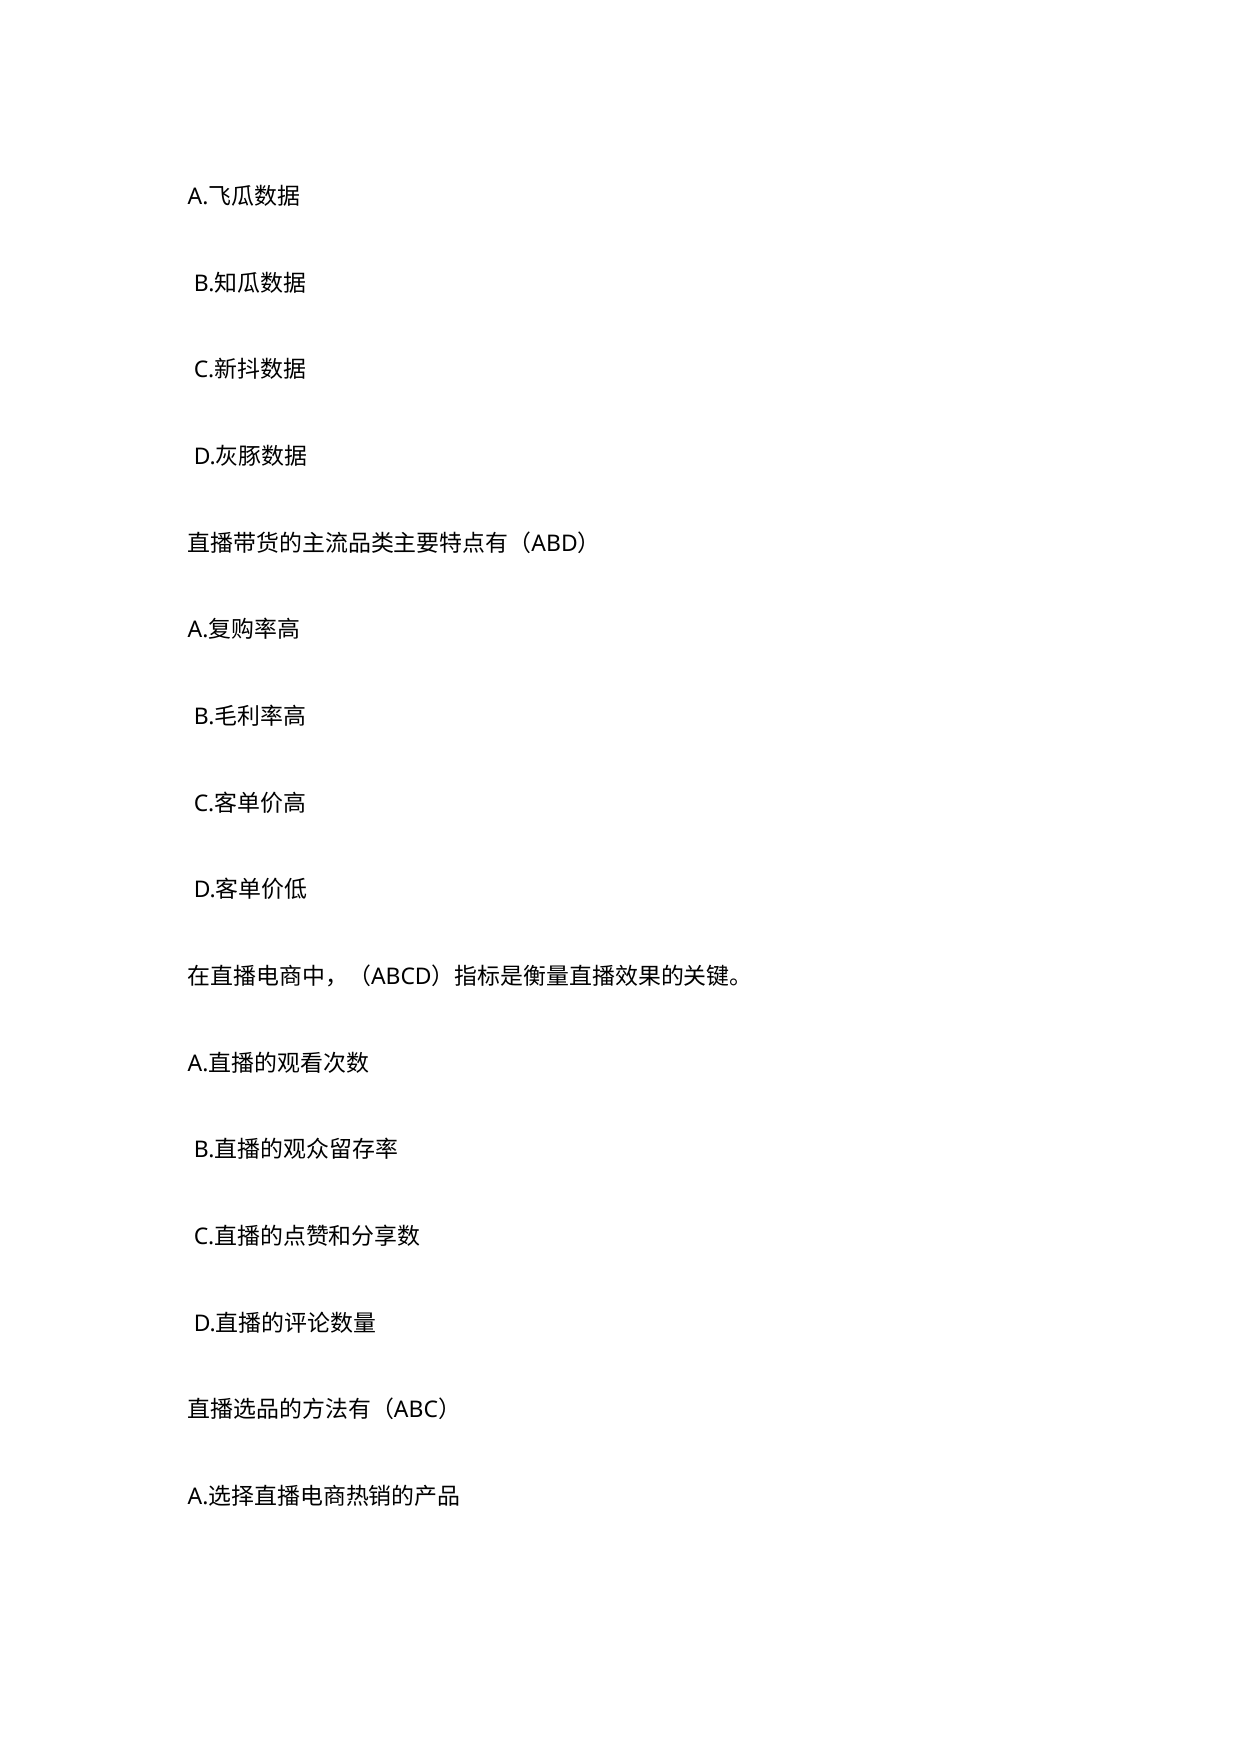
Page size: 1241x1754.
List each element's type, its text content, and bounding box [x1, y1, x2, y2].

text D.直播的评论数量 [187, 1289, 1053, 1354]
text 直播带货的主流品类主要特点有（ABD） [187, 509, 1053, 574]
text D.灰豚数据 [187, 422, 1053, 487]
text A.直播的观看次数 [187, 1029, 1053, 1094]
text 在直播电商中，（ABCD）指标是衡量直播效果的关键。 [187, 942, 1053, 1007]
text C.客单价高 [187, 769, 1053, 834]
text B.毛利率高 [187, 682, 1053, 747]
text A.复购率高 [187, 595, 1053, 660]
text D.客单价低 [187, 855, 1053, 920]
text C.直播的点赞和分享数 [187, 1202, 1053, 1267]
text A.飞瓜数据 [187, 162, 1053, 227]
text C.新抖数据 [187, 335, 1053, 400]
text B.知瓜数据 [187, 249, 1053, 314]
text B.直播的观众留存率 [187, 1115, 1053, 1180]
text A.选择直播电商热销的产品 [187, 1462, 1053, 1527]
text 直播选品的方法有（ABC） [187, 1375, 1053, 1440]
